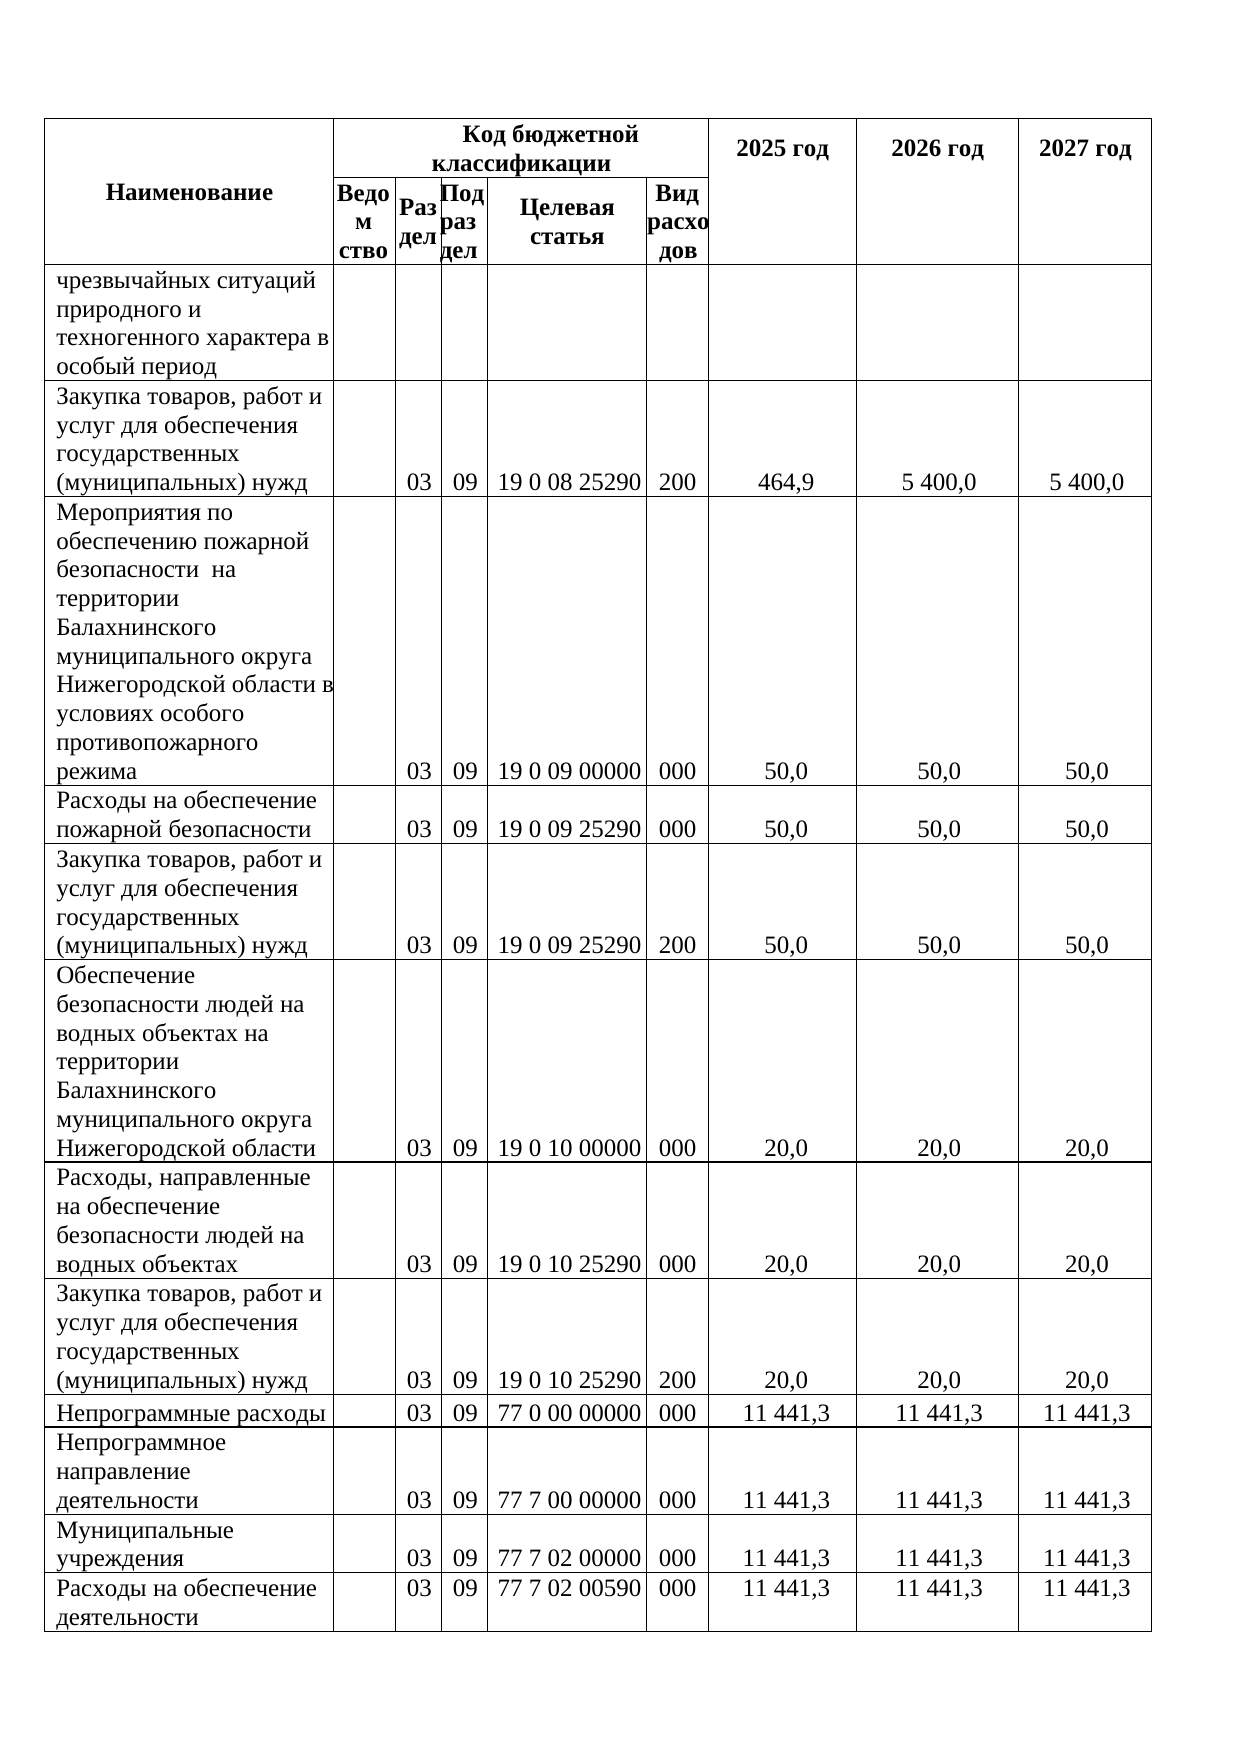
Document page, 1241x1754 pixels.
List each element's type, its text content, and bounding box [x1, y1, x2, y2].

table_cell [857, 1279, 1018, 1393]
table_cell [709, 177, 856, 264]
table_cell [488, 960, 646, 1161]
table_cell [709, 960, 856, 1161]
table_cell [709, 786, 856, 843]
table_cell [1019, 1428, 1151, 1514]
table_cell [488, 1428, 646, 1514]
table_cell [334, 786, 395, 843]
table_cell [857, 177, 1018, 264]
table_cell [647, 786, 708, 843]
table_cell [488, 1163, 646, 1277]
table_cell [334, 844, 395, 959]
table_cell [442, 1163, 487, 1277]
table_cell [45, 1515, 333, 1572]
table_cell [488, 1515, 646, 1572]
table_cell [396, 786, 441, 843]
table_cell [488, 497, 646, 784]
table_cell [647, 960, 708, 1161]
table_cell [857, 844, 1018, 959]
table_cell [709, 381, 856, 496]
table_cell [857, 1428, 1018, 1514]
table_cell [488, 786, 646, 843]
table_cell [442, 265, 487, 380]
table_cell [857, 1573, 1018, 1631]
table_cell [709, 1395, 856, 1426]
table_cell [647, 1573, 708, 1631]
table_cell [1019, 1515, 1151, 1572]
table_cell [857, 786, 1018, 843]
table_header 2026 год [857, 119, 1018, 177]
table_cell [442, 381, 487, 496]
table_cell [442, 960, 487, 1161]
table_cell Раз дел [396, 178, 441, 264]
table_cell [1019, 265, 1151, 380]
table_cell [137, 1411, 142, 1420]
table_cell [1019, 177, 1151, 264]
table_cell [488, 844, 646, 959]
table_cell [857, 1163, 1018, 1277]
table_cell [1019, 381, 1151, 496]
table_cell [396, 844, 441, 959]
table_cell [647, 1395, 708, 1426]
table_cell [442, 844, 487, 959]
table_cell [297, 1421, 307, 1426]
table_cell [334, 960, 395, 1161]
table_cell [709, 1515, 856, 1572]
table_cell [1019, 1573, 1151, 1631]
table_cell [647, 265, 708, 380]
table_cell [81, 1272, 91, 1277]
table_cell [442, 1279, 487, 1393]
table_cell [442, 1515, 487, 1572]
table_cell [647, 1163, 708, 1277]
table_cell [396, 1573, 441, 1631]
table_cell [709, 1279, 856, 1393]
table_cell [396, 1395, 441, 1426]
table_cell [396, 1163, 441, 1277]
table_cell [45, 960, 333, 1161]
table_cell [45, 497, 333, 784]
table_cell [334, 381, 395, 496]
table_header 2027 год [1019, 119, 1151, 177]
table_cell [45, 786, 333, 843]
table_cell Вид расходов [647, 178, 708, 264]
table_header Наименование [45, 119, 333, 264]
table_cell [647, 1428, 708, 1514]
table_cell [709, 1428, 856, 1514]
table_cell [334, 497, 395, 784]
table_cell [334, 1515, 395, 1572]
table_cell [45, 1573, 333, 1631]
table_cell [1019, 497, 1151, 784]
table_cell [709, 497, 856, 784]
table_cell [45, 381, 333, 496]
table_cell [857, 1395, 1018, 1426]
table_header Код бюджетной классификации [334, 119, 708, 177]
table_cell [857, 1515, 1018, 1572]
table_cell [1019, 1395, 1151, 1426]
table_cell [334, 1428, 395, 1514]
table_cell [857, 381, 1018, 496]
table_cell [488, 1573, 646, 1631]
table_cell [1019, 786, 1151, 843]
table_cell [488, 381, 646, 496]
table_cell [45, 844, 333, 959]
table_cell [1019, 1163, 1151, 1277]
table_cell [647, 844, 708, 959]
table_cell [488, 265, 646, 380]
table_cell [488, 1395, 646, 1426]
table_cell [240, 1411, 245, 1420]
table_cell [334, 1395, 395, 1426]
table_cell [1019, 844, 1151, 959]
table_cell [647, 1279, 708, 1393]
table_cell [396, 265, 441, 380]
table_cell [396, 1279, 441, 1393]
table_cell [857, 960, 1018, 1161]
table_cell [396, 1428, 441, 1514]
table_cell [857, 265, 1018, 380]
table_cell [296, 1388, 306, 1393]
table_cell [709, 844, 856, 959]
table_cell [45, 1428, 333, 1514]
table_cell Под раз дел [442, 178, 487, 264]
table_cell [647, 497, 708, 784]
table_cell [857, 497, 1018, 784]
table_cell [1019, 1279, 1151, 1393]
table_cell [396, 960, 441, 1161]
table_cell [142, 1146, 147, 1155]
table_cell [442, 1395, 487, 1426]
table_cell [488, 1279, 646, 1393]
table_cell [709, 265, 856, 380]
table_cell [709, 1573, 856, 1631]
table_cell Ведом ство [334, 178, 395, 264]
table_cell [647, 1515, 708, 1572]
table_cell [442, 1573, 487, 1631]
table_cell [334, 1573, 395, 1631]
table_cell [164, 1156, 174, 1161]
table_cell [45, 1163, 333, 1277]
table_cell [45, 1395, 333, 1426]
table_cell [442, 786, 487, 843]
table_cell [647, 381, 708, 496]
table_header 2025 год [709, 119, 856, 177]
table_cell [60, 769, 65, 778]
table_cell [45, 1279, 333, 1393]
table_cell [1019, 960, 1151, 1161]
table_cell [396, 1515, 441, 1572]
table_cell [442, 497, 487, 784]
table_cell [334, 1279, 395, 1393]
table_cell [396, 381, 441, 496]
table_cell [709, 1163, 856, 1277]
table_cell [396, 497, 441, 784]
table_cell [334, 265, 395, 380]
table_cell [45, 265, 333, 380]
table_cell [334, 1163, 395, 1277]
table_cell Целевая статья [488, 178, 646, 264]
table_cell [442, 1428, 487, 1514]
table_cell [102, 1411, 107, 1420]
